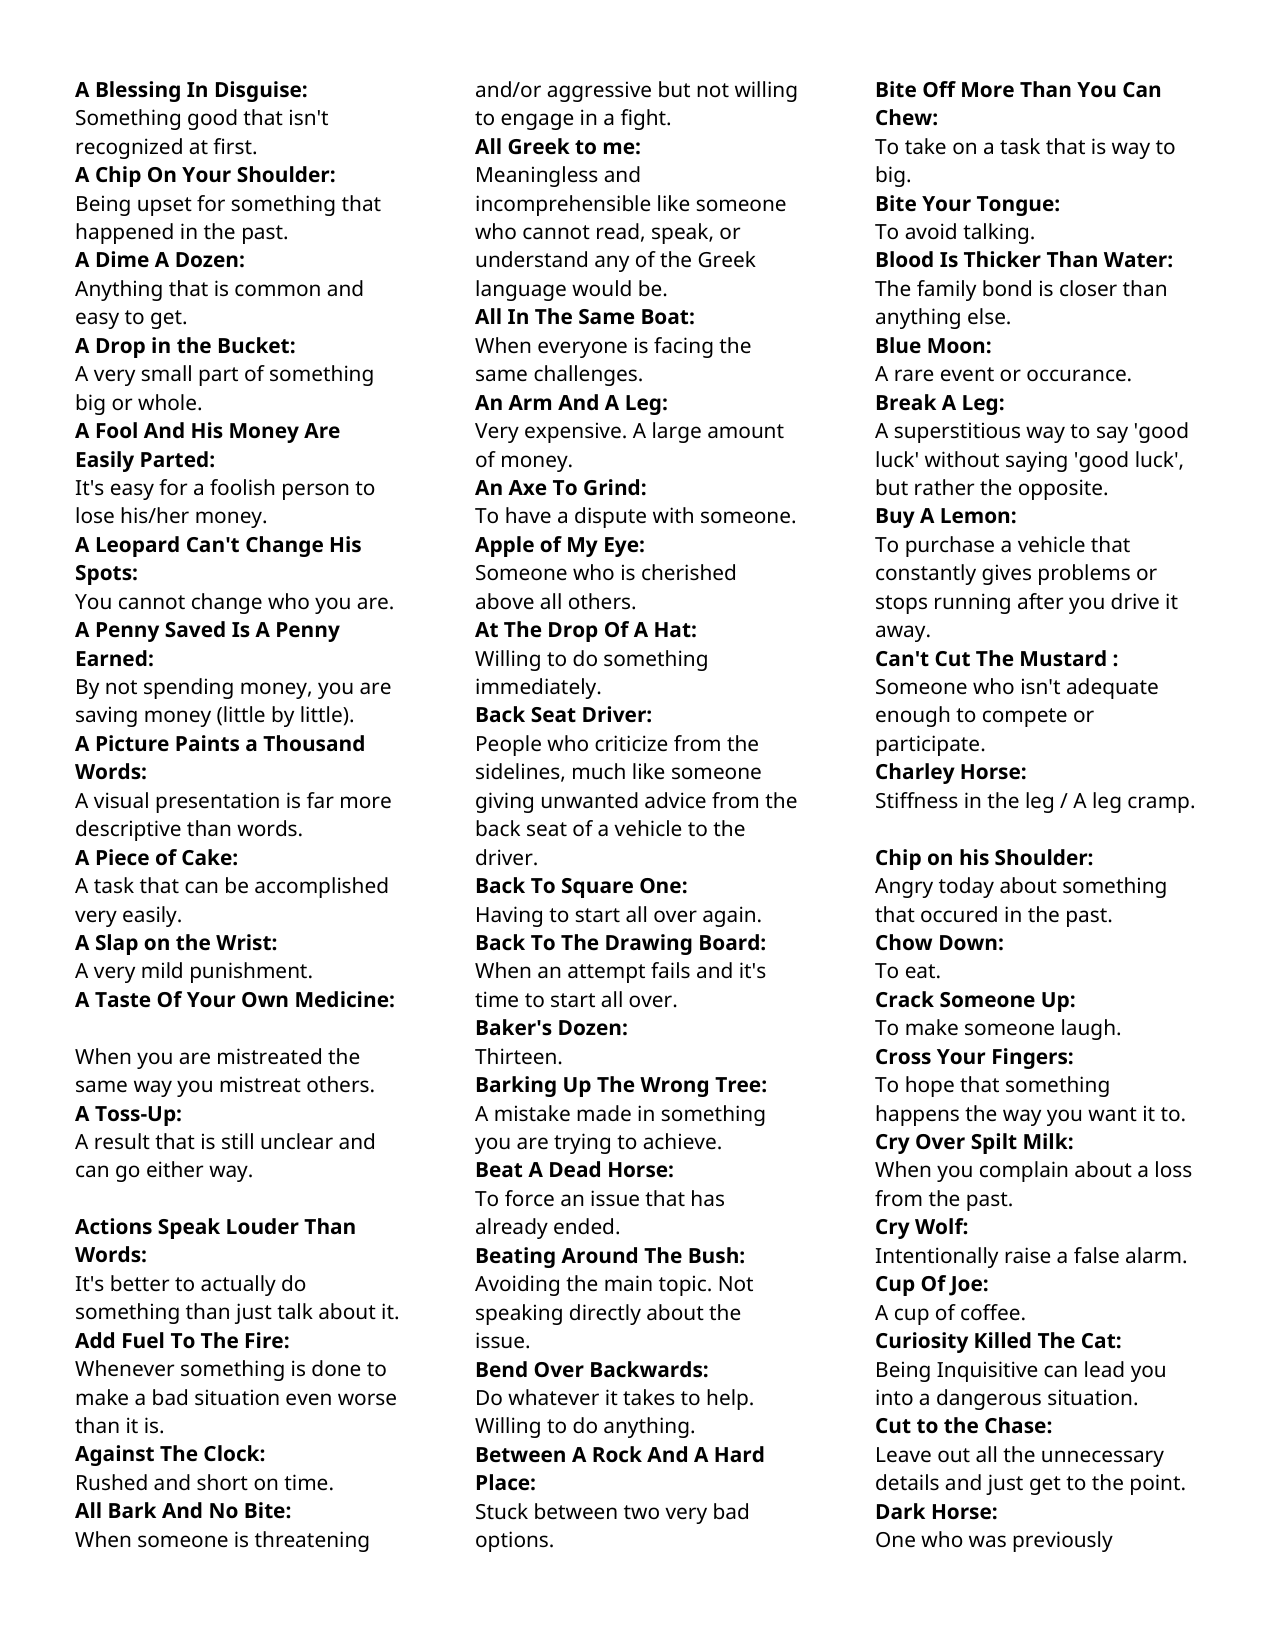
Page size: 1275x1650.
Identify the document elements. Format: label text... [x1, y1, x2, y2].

text A Blessing In Disguise: Something good that isn't recognized at first. A Chip On Your Shoulder: Being upset for something that happened in the past. A Dime A Dozen: Anything that is common and easy to get. A Drop in the Bucket: A very small part of something big or whole. A Fool And His Money Are Easily Parted: It's easy for a foolish person to lose his/her money. A Leopard Can't Change His Spots: You cannot change who you are. A Penny Saved Is A Penny Earned: By not spending money, you are saving money (little by little). A Picture Paints a Thousand Words: A visual presentation is far more descriptive than words. A Piece of Cake: A task that can be accomplished very easily. A Slap on the Wrist: A very mild punishment. A Taste Of Your Own Medicine: When you are mistreated the same way you mistreat others. A Toss-Up: A result that is still unclear and can go either way. [75, 75, 400, 1212]
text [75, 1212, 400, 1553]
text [875, 75, 1200, 1554]
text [475, 75, 800, 1554]
